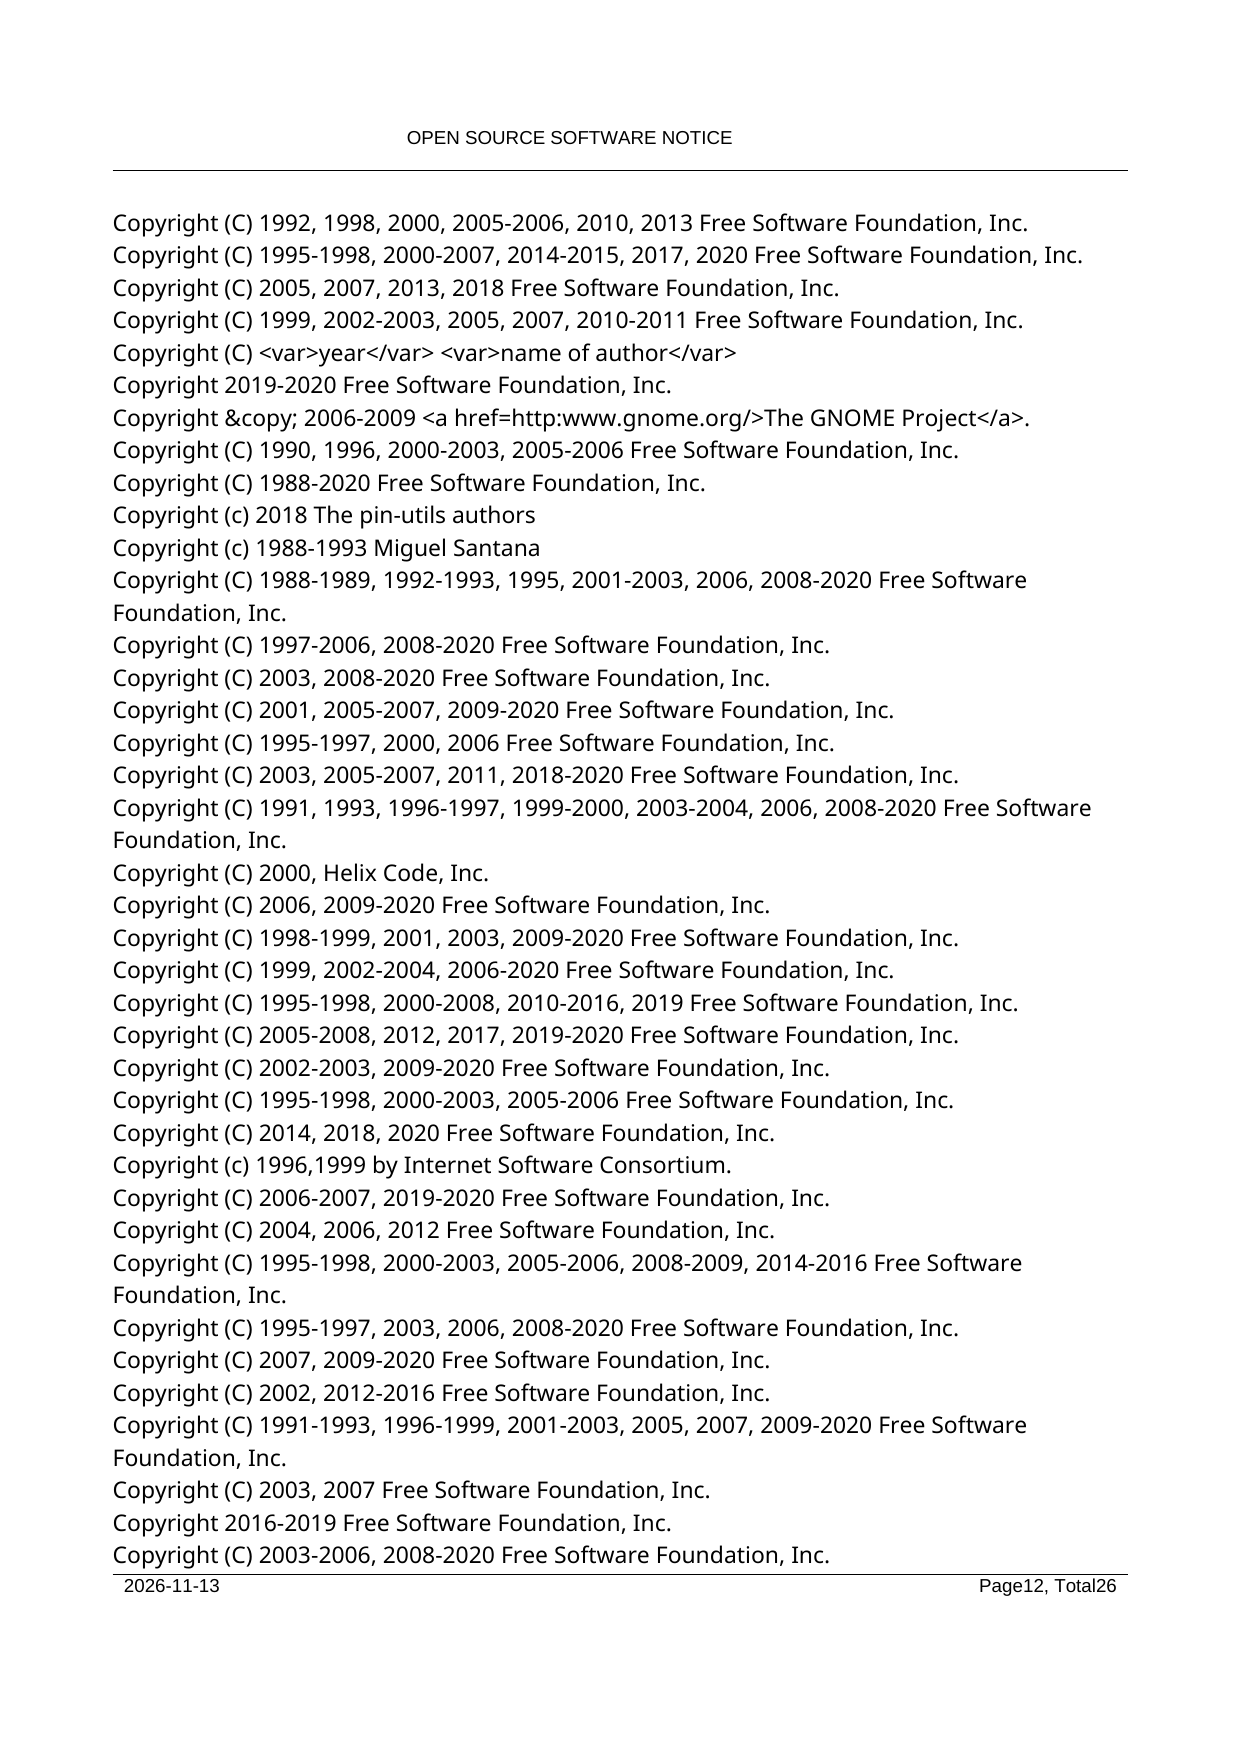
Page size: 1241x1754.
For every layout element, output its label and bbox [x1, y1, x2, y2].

text [112, 206, 1128, 1571]
